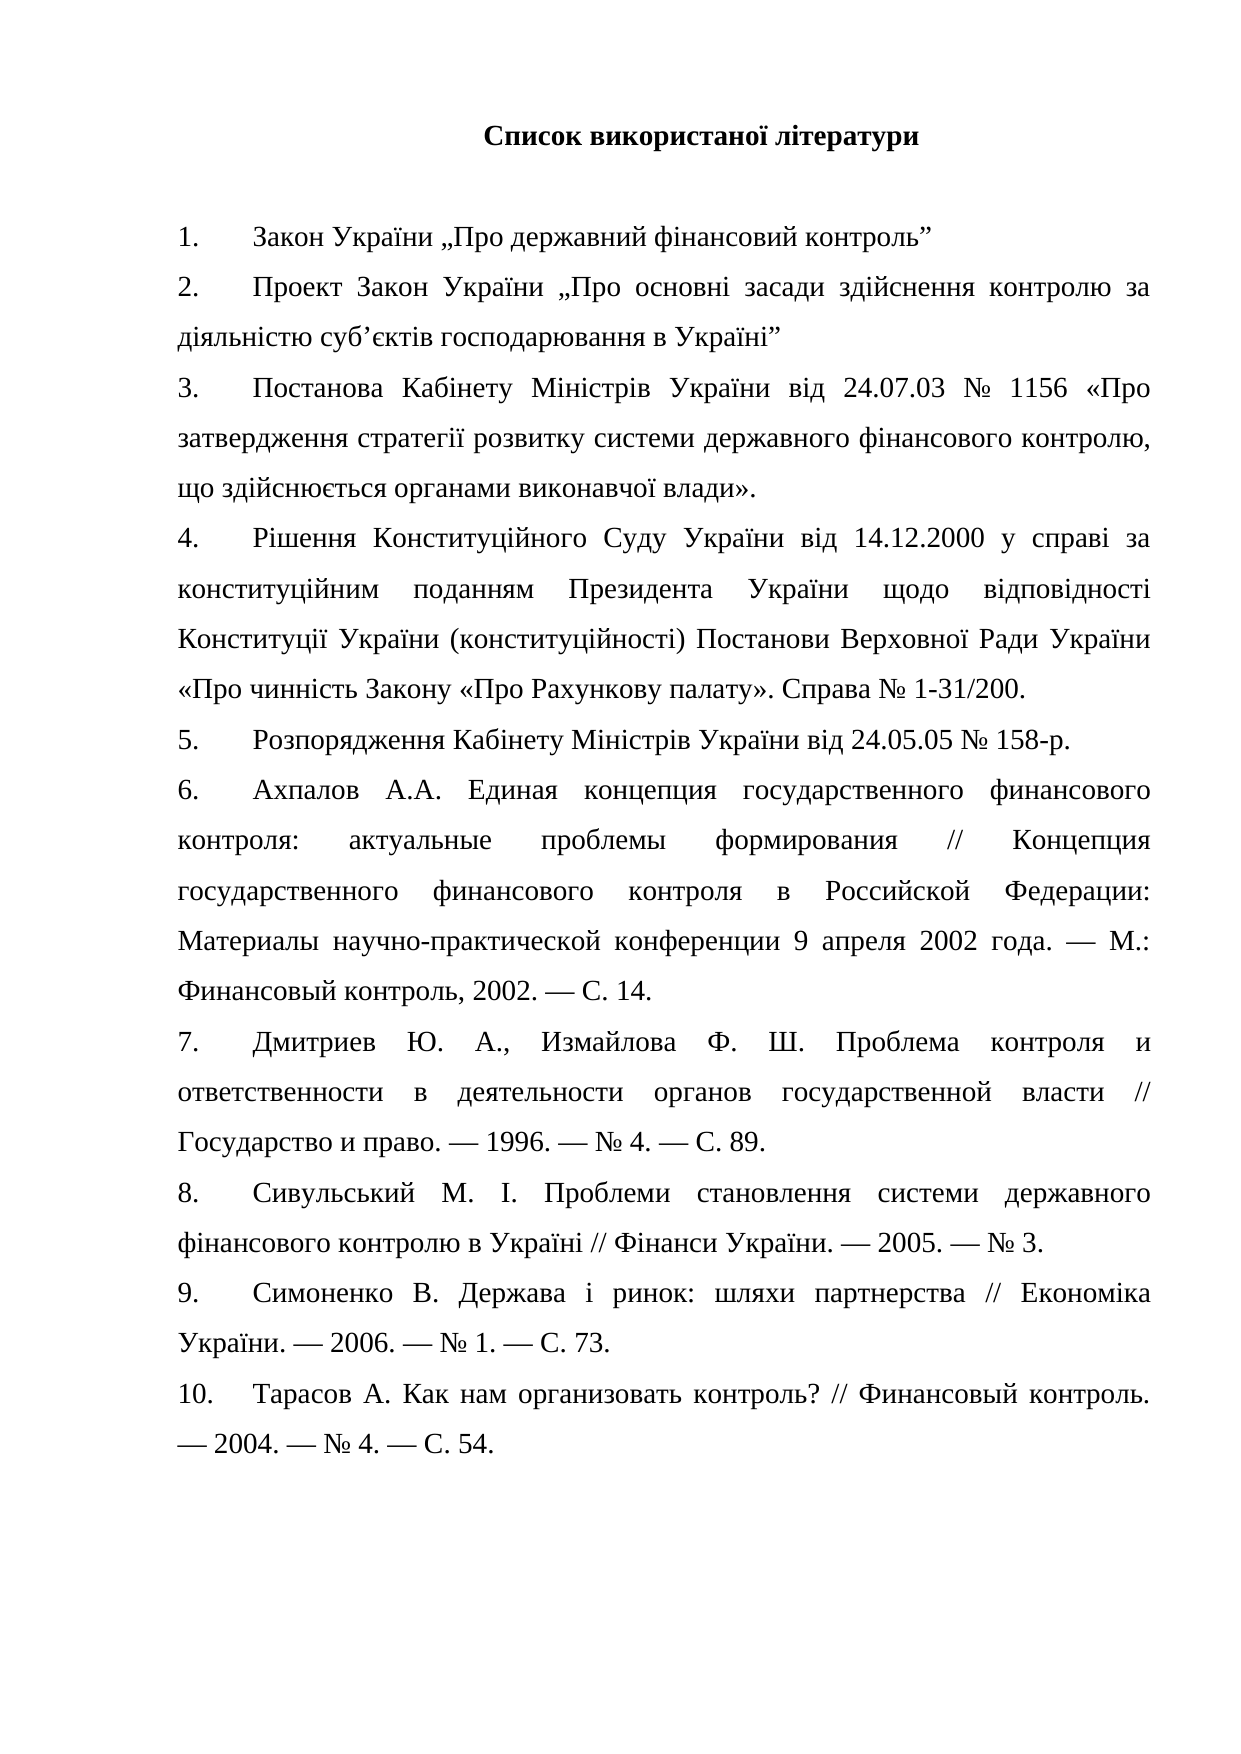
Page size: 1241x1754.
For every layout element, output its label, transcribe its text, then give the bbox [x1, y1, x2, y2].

list Дмитриев Ю. А., Измайлова Ф. Ш. Проблема контроля и ответственности в деятельности органов государственной власти // Государство и право. — 1996. — № 4. — С. 89. [177, 1024, 1152, 1158]
list Тарасов А. Как нам организовать контроль? // Финансовый контроль. — 2004. — № 4. — С. 54. [177, 1376, 1152, 1460]
list Розпорядження Кабінету Міністрів України від 24.05.05 № 158-р. [177, 722, 1152, 755]
list Симоненко В. Держава і ринок: шляхи партнерства // Економіка України. — 2006. — № 1. — С. 73. [177, 1275, 1152, 1359]
list Закон України „Про державний фінансовий контроль” [177, 219, 1152, 252]
list Ахпалов А.А. Единая концепция государственного финансового контроля: актуальные проблемы формирования // Концепция государственного финансового контроля в Российской Федерации: Материалы научно-практической конференции 9 апреля 2002 года. — М.: Финансовый контроль, 2002. — С. 14. [177, 772, 1152, 1007]
list Рішення Конституційного Суду України від 14.12.2000 у справі за конституційним поданням Президента України щодо відповідності Конституції України (конституційності) Постанови Верховної Ради України «Про чинність Закону «Про Рахункову палату». Справа № 1-31/200. [177, 521, 1152, 705]
text Список використаної літератури [177, 118, 1152, 152]
list Проект Закон України „Про основні засади здійснення контролю за діяльністю суб’єктів господарювання в Україні” [177, 269, 1152, 353]
list Постанова Кабінету Міністрів України від 24.07.03 № 1156 «Про затвердження стратегії розвитку системи державного фінансового контролю, що здійснюється органами виконавчої влади». [177, 370, 1152, 504]
list Сивульський М. І. Проблеми становлення системи державного фінансового контролю в Україні // Фінанси України. — 2005. — № 3. [177, 1175, 1152, 1258]
